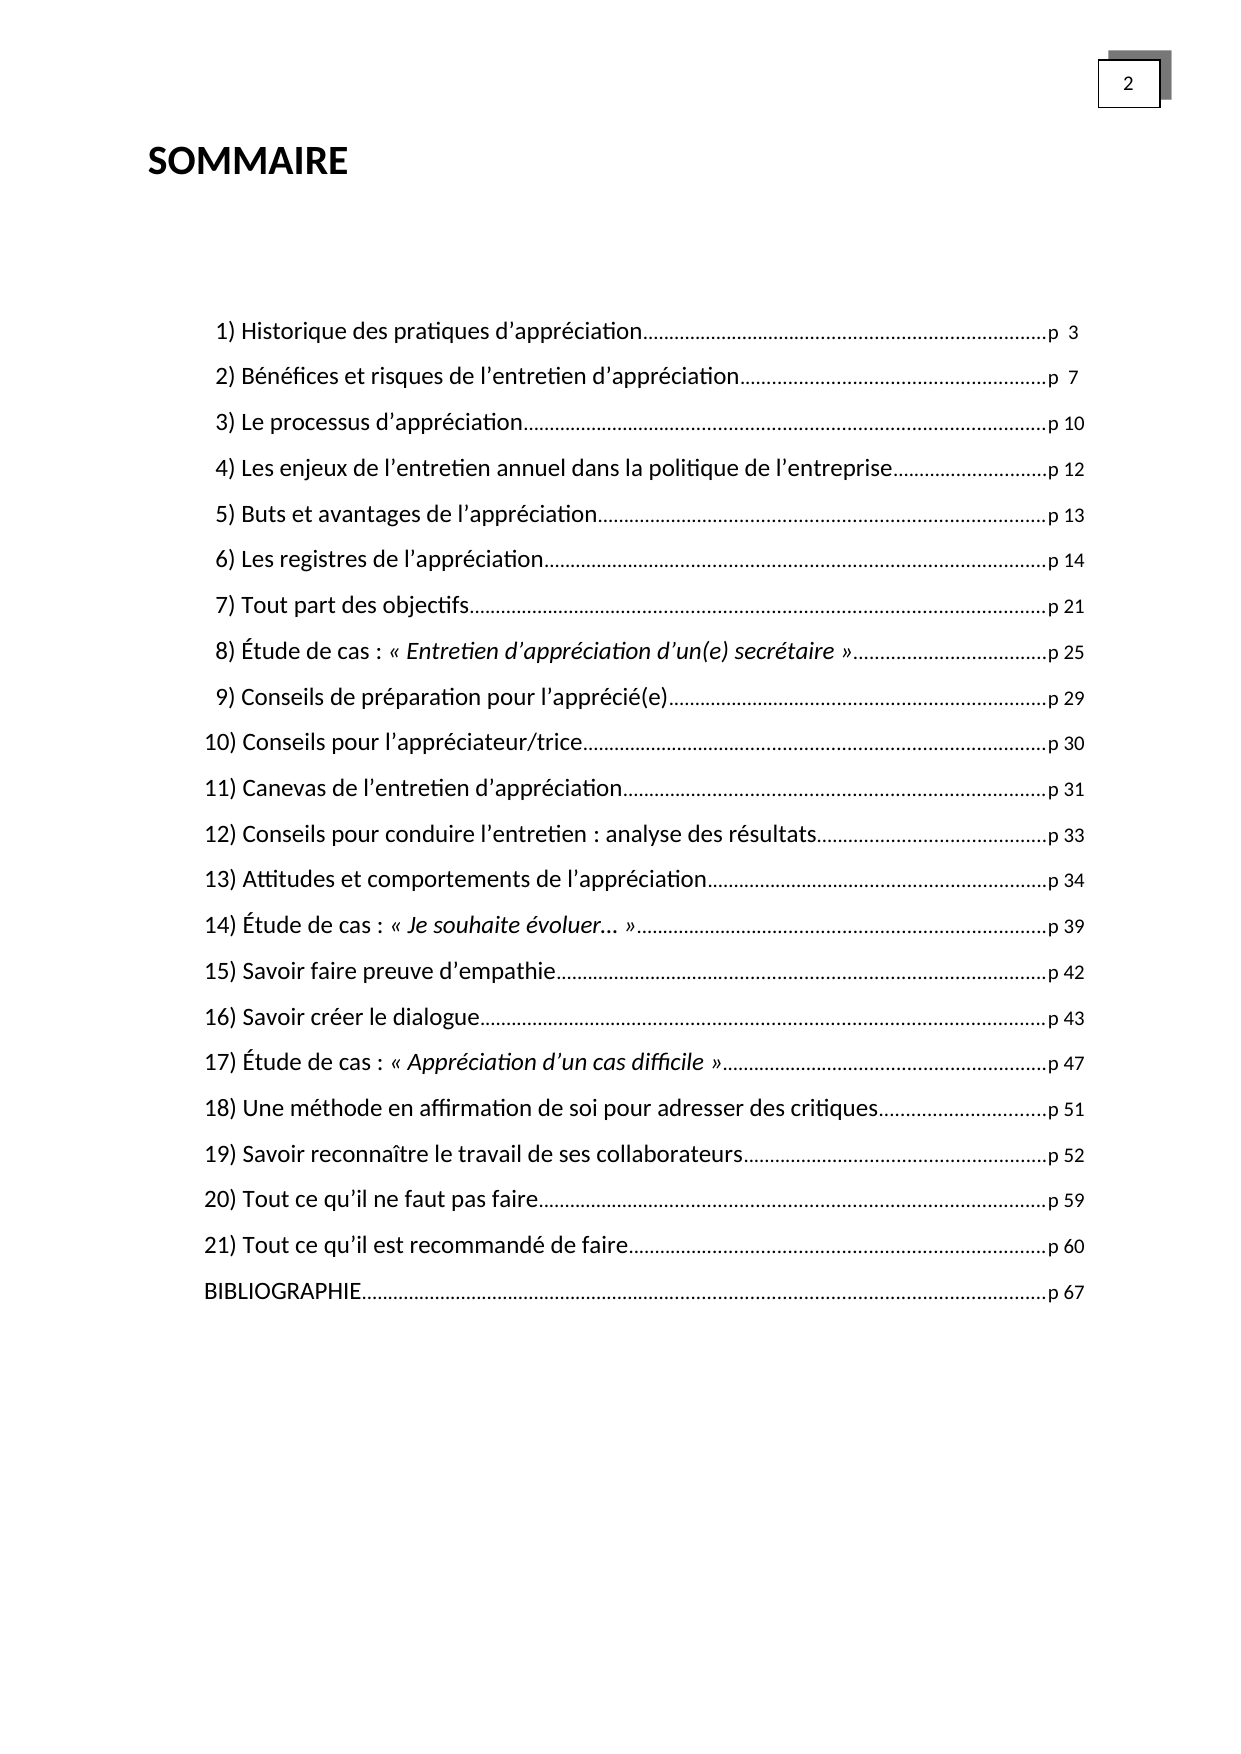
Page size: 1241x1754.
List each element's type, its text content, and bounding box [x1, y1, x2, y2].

text 21) Tout ce qu’il est recommandé de faire p 60 [204, 1229, 1092, 1260]
text 12) Conseils pour conduire l’entretien : analyse des résultats p 33 [204, 818, 1092, 848]
text 7) Tout part des objectifs p 21 [204, 589, 1092, 620]
text 3) Le processus d’appréciation p 10 [204, 406, 1092, 437]
text 16) Savoir créer le dialogue p 43 [204, 1001, 1092, 1031]
text 20) Tout ce qu’il ne faut pas faire p 59 [204, 1184, 1092, 1214]
text 2) Bénéfices et risques de l’entretien d’appréciation p 7 [204, 361, 1092, 391]
text 15) Savoir faire preuve d’empathie p 42 [204, 955, 1092, 986]
text 8) Étude de cas : « Entretien d’appréciation d’un(e) secrétaire » p 25 [204, 635, 1092, 665]
text 11) Canevas de l’entretien d’appréciation p 31 [204, 772, 1092, 803]
text SOMMAIRE [148, 134, 1092, 185]
text 17) Étude de cas : « Appréciation d’un cas difficile » p 47 [204, 1046, 1092, 1077]
text 4) Les enjeux de l’entretien annuel dans la politique de l’entreprise p 12 [204, 452, 1092, 482]
text 19) Savoir reconnaître le travail de ses collaborateurs p 52 [204, 1138, 1092, 1168]
text 9) Conseils de préparation pour l’apprécié(e) p 29 [204, 681, 1092, 711]
text 1) Historique des pratiques d’appréciation p 3 [204, 315, 1092, 345]
text 5) Buts et avantages de l’appréciation p 13 [204, 498, 1092, 528]
text 18) Une méthode en affirmation de soi pour adresser des critiques p 51 [204, 1092, 1092, 1123]
text 14) Étude de cas : « Je souhaite évoluer… » p 39 [204, 909, 1092, 940]
text 10) Conseils pour l’appréciateur/trice p 30 [204, 726, 1092, 757]
text 6) Les registres de l’appréciation p 14 [204, 543, 1092, 574]
text 13) Attitudes et comportements de l’appréciation p 34 [204, 863, 1092, 894]
text BIBLIOGRAPHIE p 67 [204, 1275, 1092, 1306]
